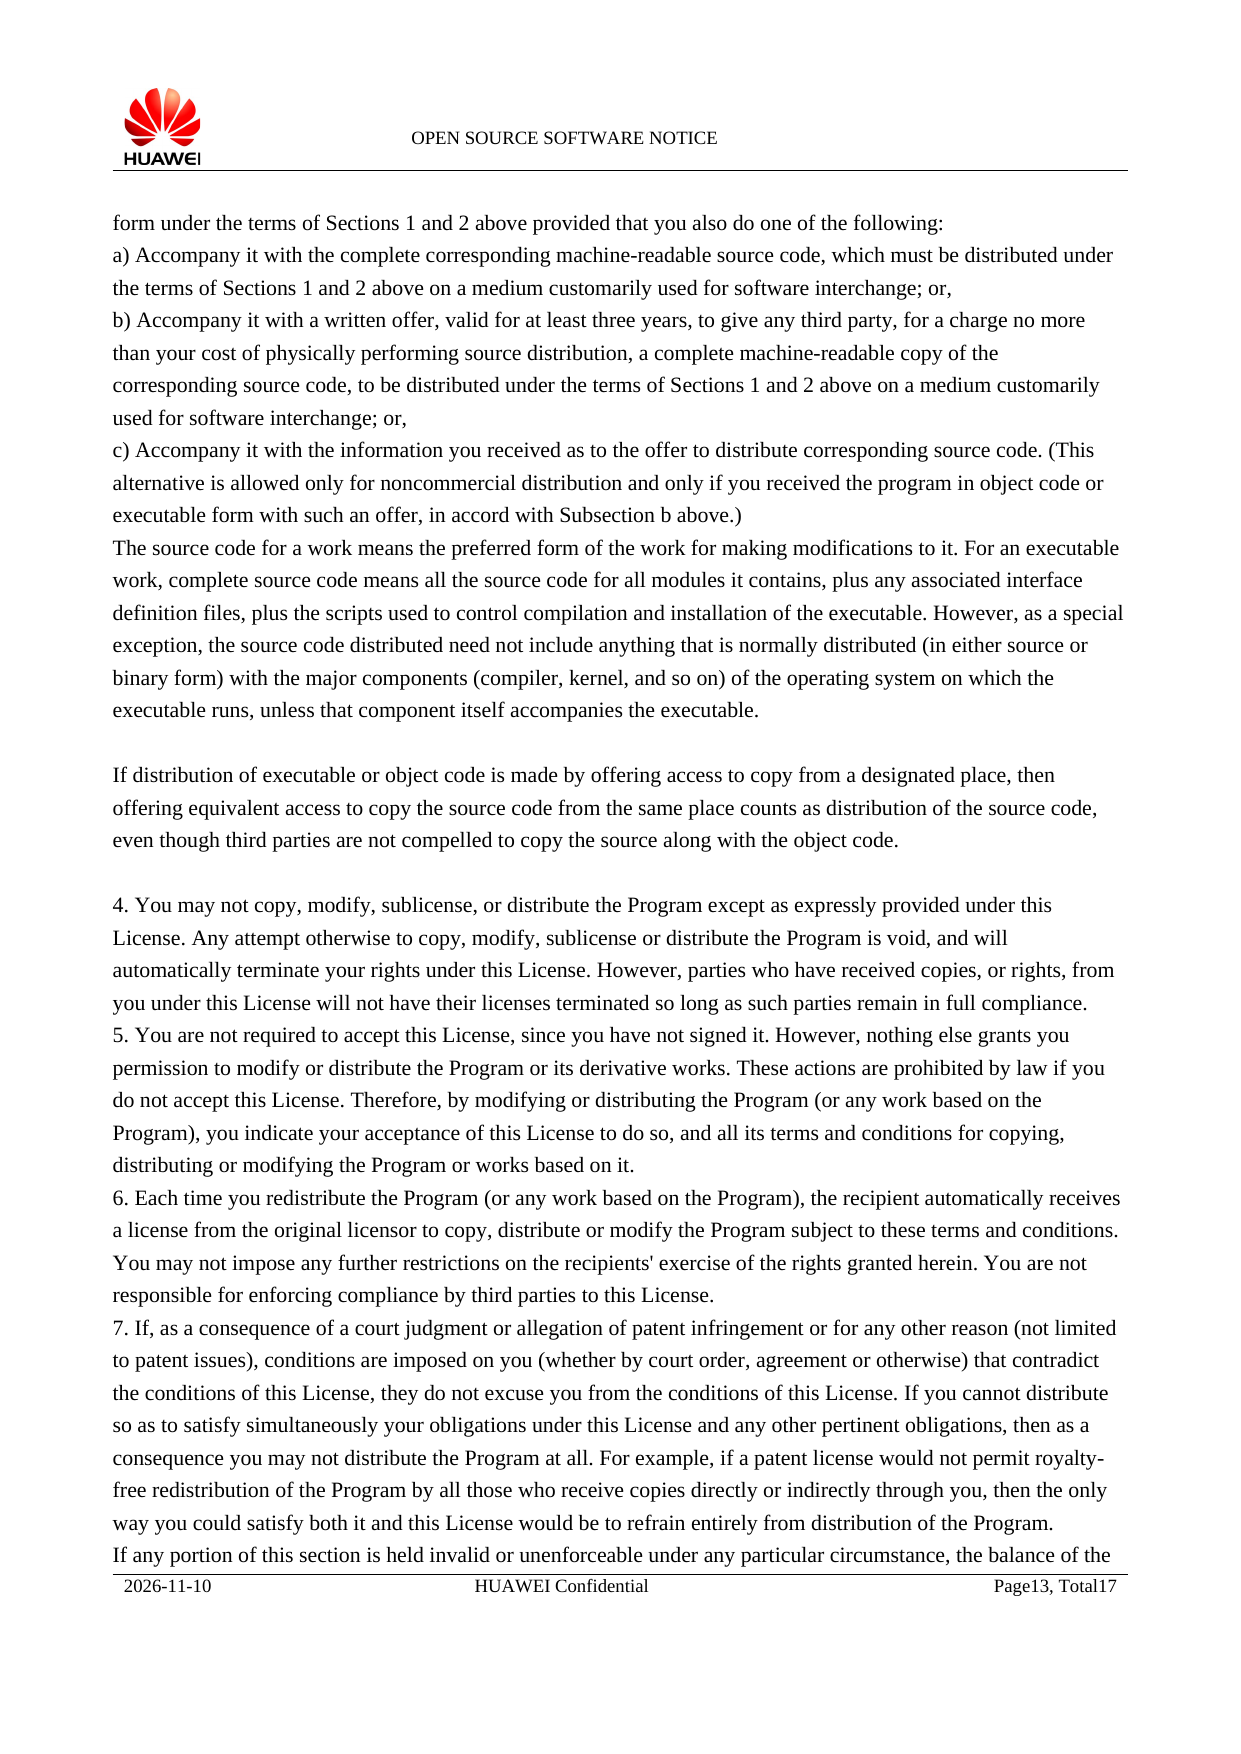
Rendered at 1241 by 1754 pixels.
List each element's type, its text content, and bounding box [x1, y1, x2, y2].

picture [124, 88, 201, 165]
